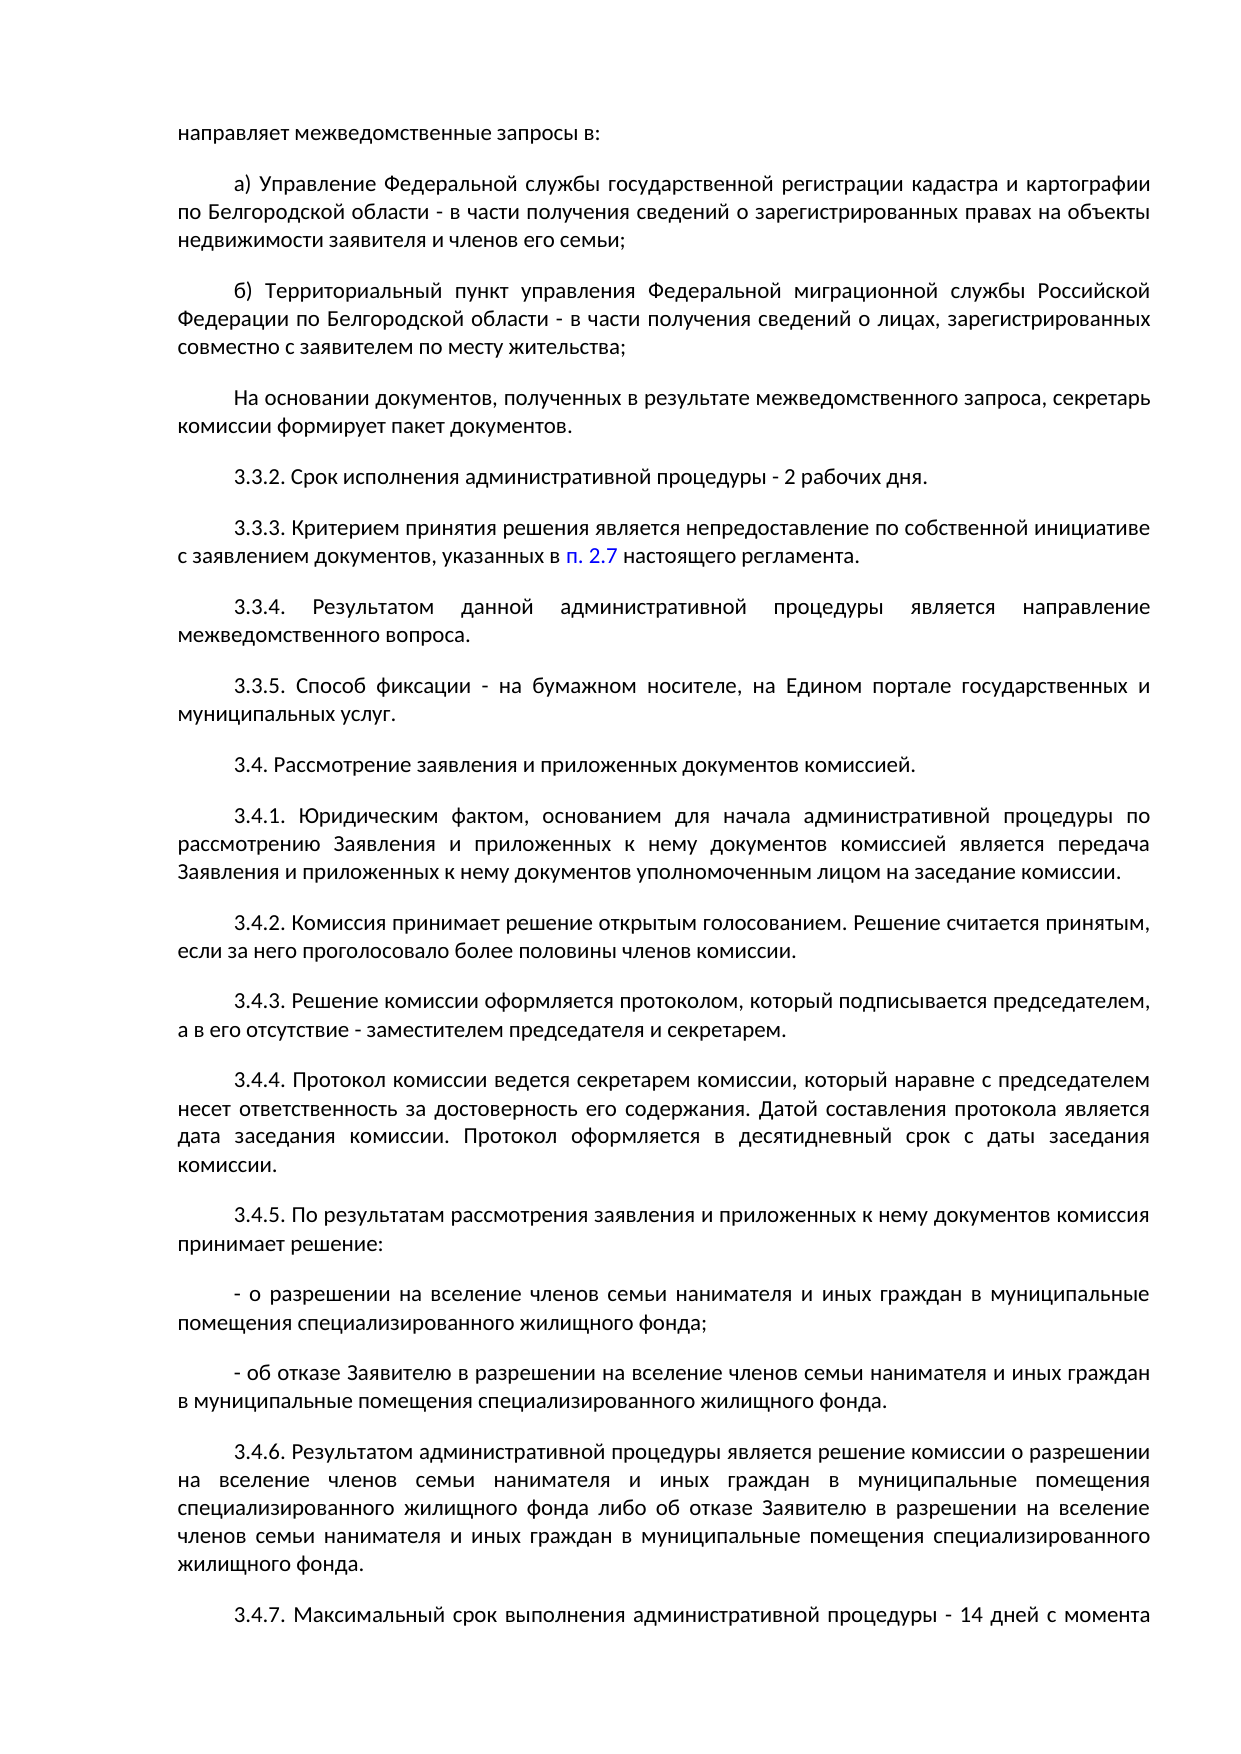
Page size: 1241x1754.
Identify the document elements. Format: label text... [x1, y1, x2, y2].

text 3.4.3. Решение комиссии оформляется протоколом, который подписывается председателем, а в его отсутствие - заместителем председателя и секретарем. [177, 987, 1152, 1043]
text 3.3.2. Срок исполнения административной процедуры - 2 рабочих дня. [177, 462, 1152, 490]
text 3.4.6. Результатом административной процедуры является решение комиссии о разрешении на вселение членов семьи нанимателя и иных граждан в муниципальные помещения специализированного жилищного фонда либо об отказе Заявителю в разрешении на вселение членов семьи нанимателя и иных граждан в муниципальные помещения специализированного жилищного фонда. [177, 1437, 1152, 1578]
text 3.3.5. Способ фиксации - на бумажном носителе, на Едином портале государственных и муниципальных услуг. [177, 671, 1152, 727]
text На основании документов, полученных в результате межведомственного запроса, секретарь комиссии формирует пакет документов. [177, 383, 1152, 439]
text - о разрешении на вселение членов семьи нанимателя и иных граждан в муниципальные помещения специализированного жилищного фонда; [177, 1279, 1152, 1336]
text 3.3.3. Критерием принятия решения является непредоставление по собственной инициативе с заявлением документов, указанных в п. 2.7 настоящего регламента. [177, 513, 1152, 569]
text 3.4. Рассмотрение заявления и приложенных документов комиссией. [177, 750, 1152, 778]
text 3.3.4. Результатом данной административной процедуры является направление межведомственного вопроса. [177, 592, 1152, 648]
text - об отказе Заявителю в разрешении на вселение членов семьи нанимателя и иных граждан в муниципальные помещения специализированного жилищного фонда. [177, 1358, 1152, 1414]
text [177, 1601, 1152, 1628]
text а) Управление Федеральной службы государственной регистрации кадастра и картографии по Белгородской области - в части получения сведений о зарегистрированных правах на объекты недвижимости заявителя и членов его семьи; [177, 169, 1152, 253]
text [177, 118, 1152, 146]
text 3.4.1. Юридическим фактом, основанием для начала административной процедуры по рассмотрению Заявления и приложенных к нему документов комиссией является передача Заявления и приложенных к нему документов уполномоченным лицом на заседание комиссии. [177, 801, 1152, 885]
text 3.4.2. Комиссия принимает решение открытым голосованием. Решение считается принятым, если за него проголосовало более половины членов комиссии. [177, 908, 1152, 964]
text б) Территориальный пункт управления Федеральной миграционной службы Российской Федерации по Белгородской области - в части получения сведений о лицах, зарегистрированных совместно с заявителем по месту жительства; [177, 276, 1152, 360]
text 3.4.5. По результатам рассмотрения заявления и приложенных к нему документов комиссия принимает решение: [177, 1201, 1152, 1257]
text 3.4.4. Протокол комиссии ведется секретарем комиссии, который наравне с председателем несет ответственность за достоверность его содержания. Датой составления протокола является дата заседания комиссии. Протокол оформляется в десятидневный срок с даты заседания комиссии. [177, 1066, 1152, 1178]
